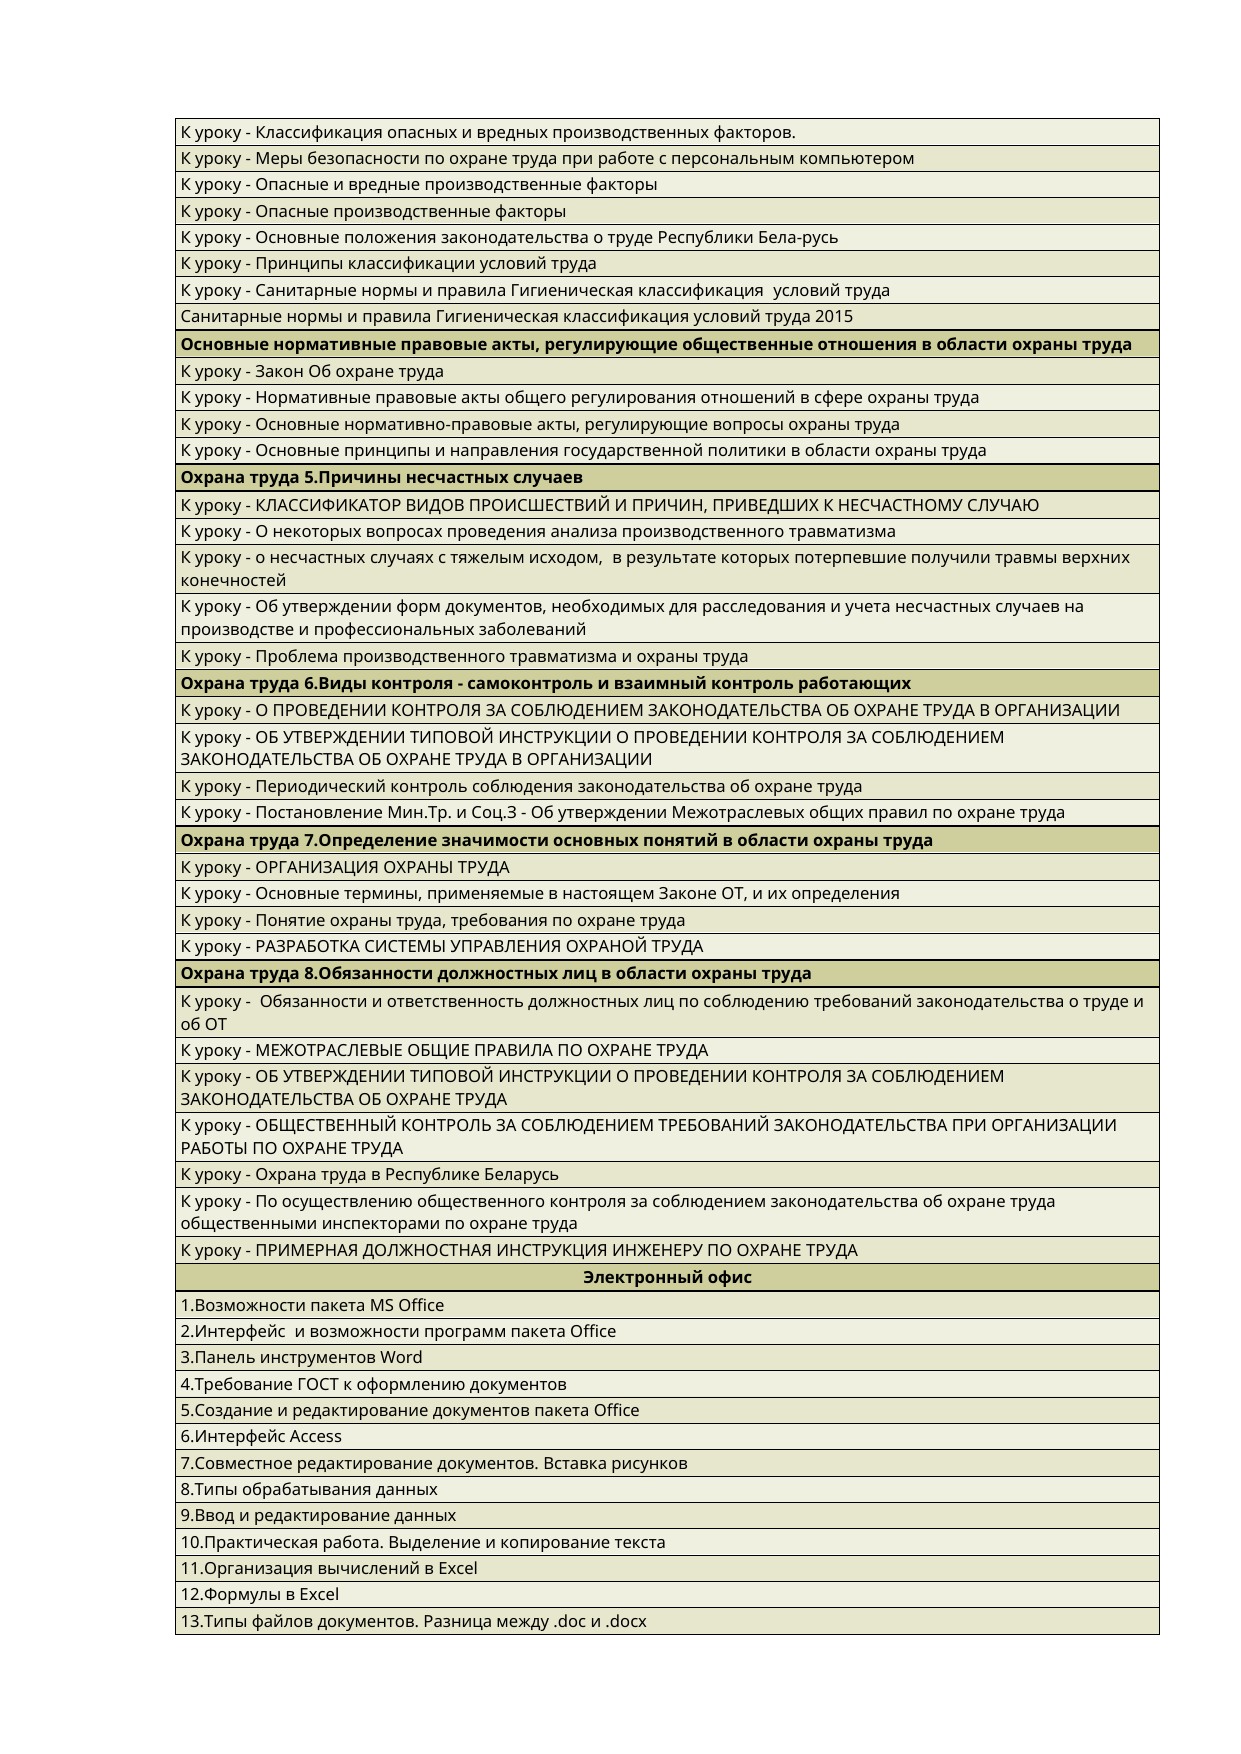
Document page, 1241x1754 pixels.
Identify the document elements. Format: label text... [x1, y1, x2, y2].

table_cell Электронный офис [176, 1264, 1159, 1290]
table_cell К уроку - ПРИМЕРНАЯ ДОЛЖНОСТНАЯ ИНСТРУКЦИЯ ИНЖЕНЕРУ ПО ОХРАНЕ ТРУДА [176, 1237, 1159, 1263]
table_cell 3.Панель инструментов Word [176, 1345, 1159, 1370]
table_cell К уроку - о несчастных случаях с тяжелым исходом, в результате которых потерпевшие получили травмы верхних конечностей [176, 545, 1159, 593]
table_cell 4.Требование ГОСТ к оформлению документов [176, 1371, 1159, 1396]
table_cell 13.Типы файлов документов. Разница между .doc и .docx [176, 1608, 1159, 1634]
table_cell Санитарные нормы и правила Гигиеническая классификация условий труда 2015 [176, 304, 1159, 329]
table_cell 5.Создание и редактирование документов пакета Office [176, 1398, 1159, 1423]
table_cell Охрана труда 7.Определение значимости основных понятий в области охраны труда [176, 827, 1159, 852]
table_cell К уроку - Основные нормативно-правовые акты, регулирующие вопросы охраны труда [176, 411, 1159, 436]
table_cell 10.Практическая работа. Выделение и копирование текста [176, 1529, 1159, 1554]
table_cell К уроку - Основные положения законодательства о труде Республики Бела-русь [176, 225, 1159, 250]
table_cell К уроку - Закон Об охране труда [176, 358, 1159, 384]
table_cell К уроку - Периодический контроль соблюдения законодательства об охране труда [176, 773, 1159, 799]
table_cell 1.Возможности пакета MS Office [176, 1292, 1159, 1317]
table_cell К уроку - Постановление Мин.Тр. и Соц.З - Об утверждении Межотраслевых общих правил по охране труда [176, 800, 1159, 825]
table_cell К уроку - РАЗРАБОТКА СИСТЕМЫ УПРАВЛЕНИЯ ОХРАНОЙ ТРУДА [176, 934, 1159, 959]
table_cell Охрана труда 5.Причины несчастных случаев [176, 465, 1159, 490]
table_cell К уроку - О некоторых вопросах проведения анализа производственного травматизма [176, 519, 1159, 544]
table_cell К уроку - Основные принципы и направления государственной политики в области охраны труда [176, 438, 1159, 463]
table_cell К уроку - Охрана труда в Республике Беларусь [176, 1162, 1159, 1187]
table_cell 9.Ввод и редактирование данных [176, 1503, 1159, 1528]
table_cell К уроку - ОБЩЕСТВЕННЫЙ КОНТРОЛЬ ЗА СОБЛЮДЕНИЕМ ТРЕБОВАНИЙ ЗАКОНОДАТЕЛЬСТВА ПРИ ОРГАНИЗАЦИИ РАБОТЫ ПО ОХРАНЕ ТРУДА [176, 1113, 1159, 1161]
table_cell К уроку - Об утверждении форм документов, необходимых для расследования и учета несчастных случаев на производстве и профессиональных заболеваний [176, 594, 1159, 642]
table_cell Охрана труда 8.Обязанности должностных лиц в области охраны труда [176, 961, 1159, 986]
table_cell 6.Интерфейс Access [176, 1424, 1159, 1449]
table_cell К уроку - О ПРОВЕДЕНИИ КОНТРОЛЯ ЗА СОБЛЮДЕНИЕМ ЗАКОНОДАТЕЛЬСТВА ОБ ОХРАНЕ ТРУДА В ОРГАНИЗАЦИИ [176, 697, 1159, 723]
table_cell 2.Интерфейс и возможности программ пакета Office [176, 1319, 1159, 1344]
table_cell 8.Типы обрабатывания данных [176, 1477, 1159, 1502]
table_cell К уроку - Опасные производственные факторы [176, 198, 1159, 223]
table_cell Основные нормативные правовые акты, регулирующие общественные отношения в области охраны труда [176, 331, 1159, 356]
table_cell К уроку - ОБ УТВЕРЖДЕНИИ ТИПОВОЙ ИНСТРУКЦИИ О ПРОВЕДЕНИИ КОНТРОЛЯ ЗА СОБЛЮДЕНИЕМ ЗАКОНОДАТЕЛЬСТВА ОБ ОХРАНЕ ТРУДА [176, 1064, 1159, 1112]
table_cell 7.Совместное редактирование документов. Вставка рисунков [176, 1450, 1159, 1476]
table_cell К уроку - КЛАССИФИКАТОР ВИДОВ ПРОИСШЕСТВИЙ И ПРИЧИН, ПРИВЕДШИХ К НЕСЧАСТНОМУ СЛУЧАЮ [176, 492, 1159, 518]
table_cell К уроку - ОБ УТВЕРЖДЕНИИ ТИПОВОЙ ИНСТРУКЦИИ О ПРОВЕДЕНИИ КОНТРОЛЯ ЗА СОБЛЮДЕНИЕМ ЗАКОНОДАТЕЛЬСТВА ОБ ОХРАНЕ ТРУДА В ОРГАНИЗАЦИИ [176, 724, 1159, 772]
table_cell К уроку - МЕЖОТРАСЛЕВЫЕ ОБЩИЕ ПРАВИЛА ПО ОХРАНЕ ТРУДА [176, 1038, 1159, 1063]
table_cell К уроку - Обязанности и ответственность должностных лиц по соблюдению требований законодательства о труде и об ОТ [176, 988, 1159, 1036]
table_cell К уроку - Меры безопасности по охране труда при работе с персональным компьютером [176, 146, 1159, 171]
table_cell К уроку - Опасные и вредные производственные факторы [176, 172, 1159, 197]
table_cell К уроку - Понятие охраны труда, требования по охране труда [176, 907, 1159, 932]
table_cell К уроку - Основные термины, применяемые в настоящем Законе ОТ, и их определения [176, 881, 1159, 906]
table_cell К уроку - Санитарные нормы и правила Гигиеническая классификация условий труда [176, 277, 1159, 303]
table_cell 11.Организация вычислений в Excel [176, 1556, 1159, 1581]
table_cell Охрана труда 6.Виды контроля - самоконтроль и взаимный контроль работающих [176, 670, 1159, 696]
table_cell К уроку - Принципы классификации условий труда [176, 251, 1159, 276]
table_cell К уроку - Классификация опасных и вредных производственных факторов. [176, 119, 1159, 144]
table_cell К уроку - По осуществлению общественного контроля за соблюдением законодательства об охране труда общественными инспекторами по охране труда [176, 1188, 1159, 1236]
table_cell К уроку - Нормативные правовые акты общего регулирования отношений в сфере охраны труда [176, 385, 1159, 410]
table_cell К уроку - Проблема производственного травматизма и охраны труда [176, 643, 1159, 668]
table_cell 12.Формулы в Excel [176, 1582, 1159, 1607]
table_cell К уроку - ОРГАНИЗАЦИЯ ОХРАНЫ ТРУДА [176, 854, 1159, 880]
